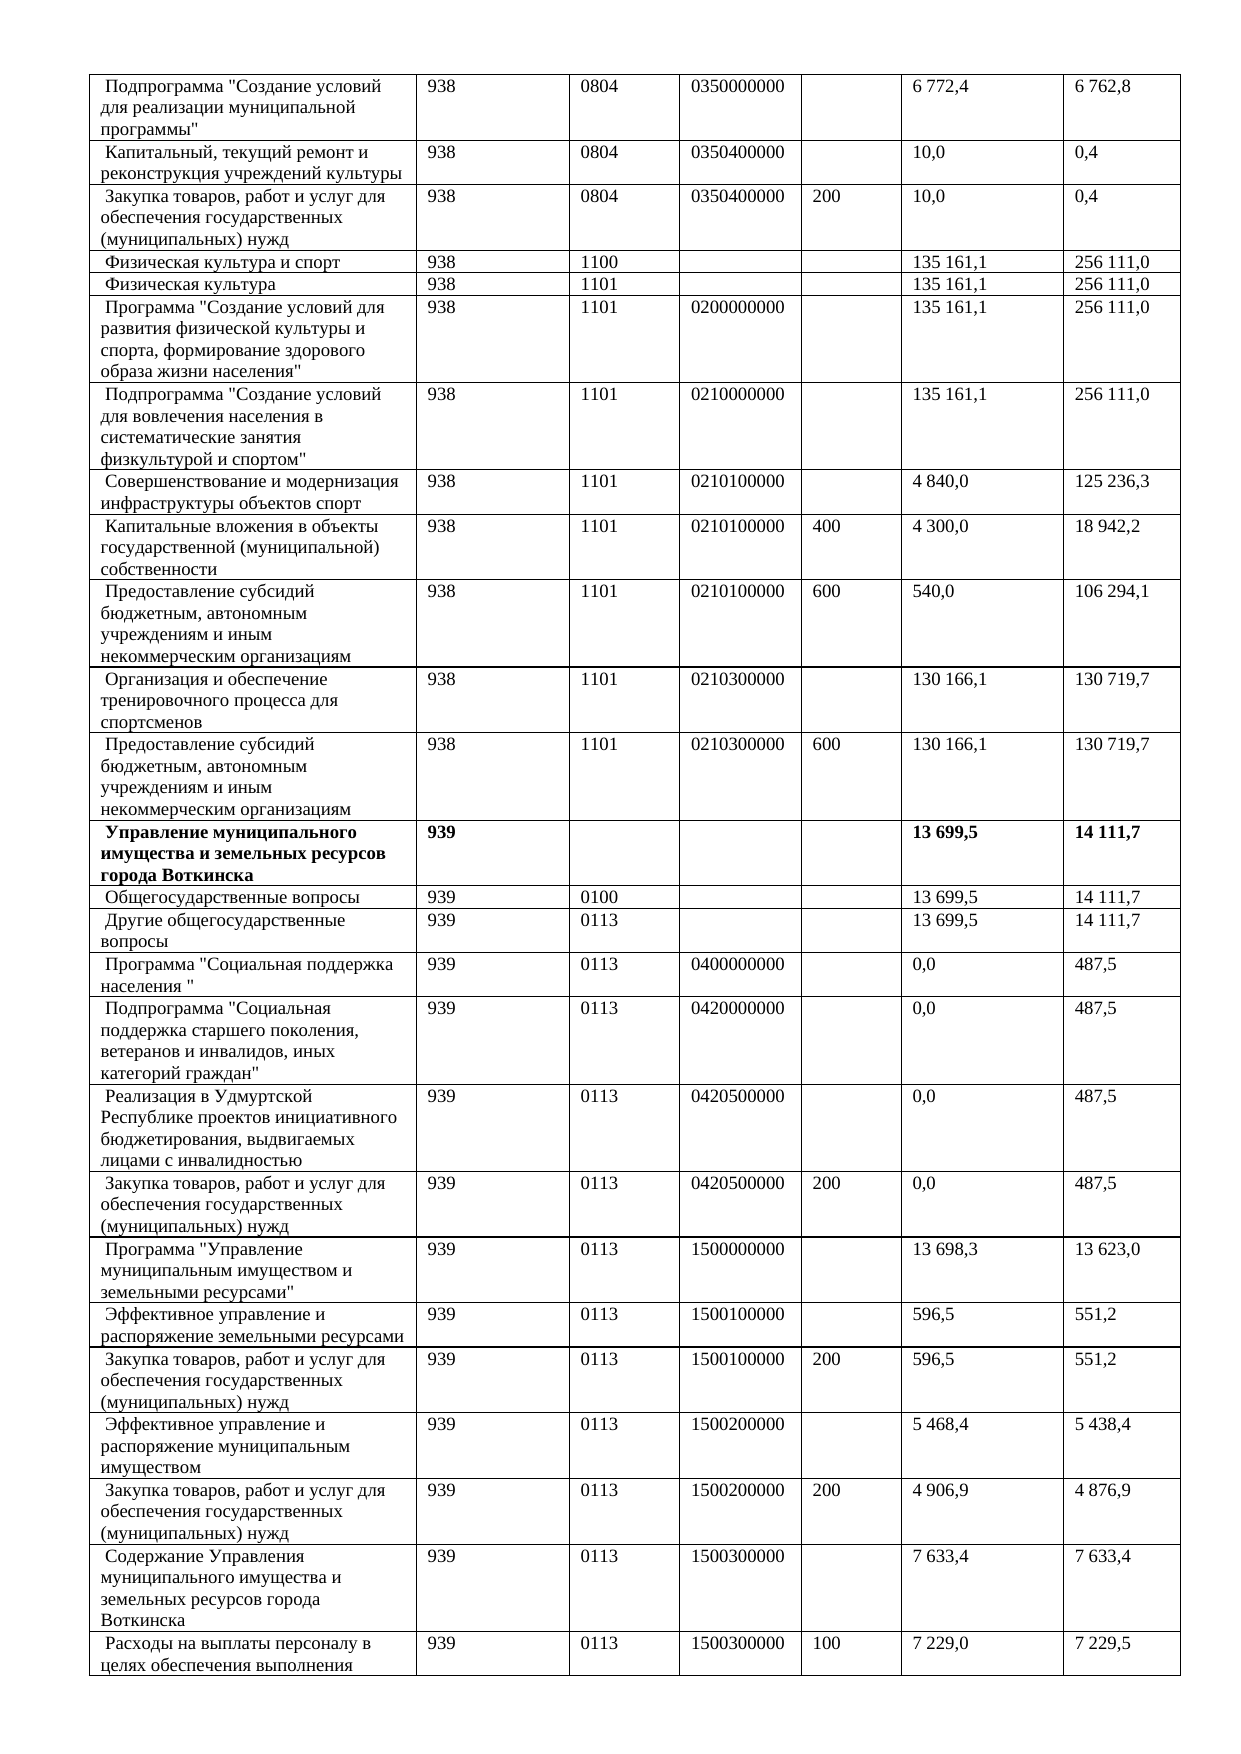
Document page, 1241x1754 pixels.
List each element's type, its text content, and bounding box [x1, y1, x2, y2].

table_cell 938 [417, 273, 569, 295]
table_cell 0400000000 [680, 953, 801, 996]
table_cell 939 [417, 1238, 569, 1302]
table_cell Организация и обеспечение тренировочного процесса для спортсменов [90, 668, 416, 732]
table_cell 938 [417, 141, 569, 184]
table_cell [680, 886, 801, 908]
table_cell 0350400000 [680, 141, 801, 184]
table_cell [802, 1085, 901, 1171]
table_cell [680, 821, 801, 885]
table_cell 551,2 [1064, 1348, 1180, 1412]
table_cell 0210300000 [680, 668, 801, 732]
table_cell 125 236,3 [1064, 470, 1180, 513]
table_cell 1500200000 [680, 1479, 801, 1543]
table_cell 5 438,4 [1064, 1413, 1180, 1478]
table_cell Предоставление субсидий бюджетным, автономным учреждениям и иным некоммерческим организациям [90, 733, 416, 819]
table_cell 1500100000 [680, 1348, 801, 1412]
table_cell 600 [802, 733, 901, 819]
table_cell 130 166,1 [902, 668, 1063, 732]
table_cell 13 699,5 [902, 886, 1063, 908]
table_cell [802, 273, 901, 295]
table_cell 939 [417, 1085, 569, 1171]
table_cell 130 719,7 [1064, 733, 1180, 819]
table_cell Другие общегосударственные вопросы [90, 909, 416, 952]
table_cell 0804 [570, 141, 679, 184]
table_cell 938 [417, 75, 569, 139]
table_cell [802, 886, 901, 908]
table_cell 7 633,4 [902, 1545, 1063, 1631]
table_cell 939 [417, 1172, 569, 1236]
table_cell 10,0 [902, 141, 1063, 184]
table_cell Подпрограмма "Создание условий для реализации муниципальной программы" [90, 75, 416, 139]
table_cell 540,0 [902, 580, 1063, 666]
table_cell 938 [417, 733, 569, 819]
table_cell 0420000000 [680, 997, 801, 1083]
table_cell [680, 273, 801, 295]
table_cell 1500200000 [680, 1413, 801, 1478]
table_cell 0113 [570, 953, 679, 996]
table_cell [802, 953, 901, 996]
table_cell [680, 251, 801, 272]
table_cell 13 699,5 [902, 909, 1063, 952]
table_cell Закупка товаров, работ и услуг для обеспечения государственных (муниципальных) нужд [90, 1172, 416, 1236]
table_cell 0113 [570, 1413, 679, 1478]
table_cell 0210100000 [680, 470, 801, 513]
table_cell 939 [417, 886, 569, 908]
table_cell 256 111,0 [1064, 383, 1180, 469]
table_cell 0420500000 [680, 1172, 801, 1236]
table_cell 0200000000 [680, 296, 801, 382]
table_cell 200 [802, 185, 901, 249]
table_cell [680, 909, 801, 952]
table_cell 939 [417, 1632, 569, 1675]
table_cell 0210100000 [680, 580, 801, 666]
table_cell Подпрограмма "Социальная поддержка старшего поколения, ветеранов и инвалидов, иных категорий граждан" [90, 997, 416, 1083]
table_cell 551,2 [1064, 1303, 1180, 1346]
table_cell 135 161,1 [902, 273, 1063, 295]
table_cell 1500000000 [680, 1238, 801, 1302]
table_cell Предоставление субсидий бюджетным, автономным учреждениям и иным некоммерческим организациям [90, 580, 416, 666]
table_cell 0113 [570, 1172, 679, 1236]
table_cell 0,0 [902, 953, 1063, 996]
table_cell [802, 1303, 901, 1346]
table_cell 0210100000 [680, 515, 801, 579]
table_cell [802, 251, 901, 272]
table_cell 13 623,0 [1064, 1238, 1180, 1302]
table_cell 0,4 [1064, 185, 1180, 249]
table_cell 6 762,8 [1064, 75, 1180, 139]
table_cell 7 633,4 [1064, 1545, 1180, 1631]
table_cell Капитальные вложения в объекты государственной (муниципальной) собственности [90, 515, 416, 579]
table_cell 0,0 [902, 997, 1063, 1083]
table_cell 1500300000 [680, 1632, 801, 1675]
table_cell 939 [417, 821, 569, 885]
table_cell [802, 1238, 901, 1302]
table_cell 13 698,3 [902, 1238, 1063, 1302]
table_cell 0210300000 [680, 733, 801, 819]
table_cell 135 161,1 [902, 251, 1063, 272]
table_cell [570, 821, 679, 885]
table_cell 1101 [570, 383, 679, 469]
table_cell 400 [802, 515, 901, 579]
table_cell [802, 821, 901, 885]
table_cell 596,5 [902, 1348, 1063, 1412]
table_cell 939 [417, 1545, 569, 1631]
table_cell 7 229,5 [1064, 1632, 1180, 1675]
table_cell 1101 [570, 296, 679, 382]
table_cell [802, 1413, 901, 1478]
table_cell 200 [802, 1479, 901, 1543]
table_cell 0,0 [902, 1172, 1063, 1236]
table_cell 6 772,4 [902, 75, 1063, 139]
table_cell Закупка товаров, работ и услуг для обеспечения государственных (муниципальных) нужд [90, 185, 416, 249]
table_cell 18 942,2 [1064, 515, 1180, 579]
table_cell 596,5 [902, 1303, 1063, 1346]
table_cell 0210000000 [680, 383, 801, 469]
table_cell 0100 [570, 886, 679, 908]
table_cell Программа "Создание условий для развития физической культуры и спорта, формирование здорового образа жизни населения" [90, 296, 416, 382]
table_cell Эффективное управление и распоряжение муниципальным имуществом [90, 1413, 416, 1478]
table_cell [802, 909, 901, 952]
table_cell 1101 [570, 580, 679, 666]
table_cell 7 229,0 [902, 1632, 1063, 1675]
table_cell 0113 [570, 1303, 679, 1346]
table_cell 487,5 [1064, 1172, 1180, 1236]
table_cell 0113 [570, 909, 679, 952]
table_cell 5 468,4 [902, 1413, 1063, 1478]
table_cell 256 111,0 [1064, 273, 1180, 295]
table_cell 939 [417, 997, 569, 1083]
table_cell 10,0 [902, 185, 1063, 249]
table_cell 4 906,9 [902, 1479, 1063, 1543]
table_cell 1101 [570, 668, 679, 732]
table_cell Капитальный, текущий ремонт и реконструкция учреждений культуры [90, 141, 416, 184]
table_cell Закупка товаров, работ и услуг для обеспечения государственных (муниципальных) нужд [90, 1348, 416, 1412]
table_cell 0804 [570, 185, 679, 249]
table_cell [802, 141, 901, 184]
table_cell Содержание Управления муниципального имущества и земельных ресурсов города Воткинска [90, 1545, 416, 1631]
table_cell Программа "Управление муниципальным имуществом и земельными ресурсами" [90, 1238, 416, 1302]
table_cell Управление муниципального имущества и земельных ресурсов города Воткинска [90, 821, 416, 885]
table_cell 256 111,0 [1064, 296, 1180, 382]
table_cell 4 300,0 [902, 515, 1063, 579]
table_cell [802, 997, 901, 1083]
table_cell 135 161,1 [902, 296, 1063, 382]
table_cell 487,5 [1064, 997, 1180, 1083]
table_cell Закупка товаров, работ и услуг для обеспечения государственных (муниципальных) нужд [90, 1479, 416, 1543]
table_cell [90, 1632, 416, 1675]
table_cell 1101 [570, 733, 679, 819]
table_cell 0350400000 [680, 185, 801, 249]
table_cell Эффективное управление и распоряжение земельными ресурсами [90, 1303, 416, 1346]
table_cell Общегосударственные вопросы [90, 886, 416, 908]
table_cell 939 [417, 1303, 569, 1346]
table_cell 0420500000 [680, 1085, 801, 1171]
table_cell 939 [417, 1348, 569, 1412]
table_cell 0113 [570, 1545, 679, 1631]
table_cell 938 [417, 668, 569, 732]
table_cell 939 [417, 1413, 569, 1478]
table_cell 0,4 [1064, 141, 1180, 184]
table_cell Совершенствование и модернизация инфраструктуры объектов спорт [90, 470, 416, 513]
table_cell [802, 470, 901, 513]
table_cell Реализация в Удмуртской Республике проектов инициативного бюджетирования, выдвигаемых лицами с инвалидностью [90, 1085, 416, 1171]
table_cell 135 161,1 [902, 383, 1063, 469]
table_cell 0113 [570, 1479, 679, 1543]
table_cell 0113 [570, 997, 679, 1083]
table_cell 4 876,9 [1064, 1479, 1180, 1543]
table_cell 0,0 [902, 1085, 1063, 1171]
table_cell 13 699,5 [902, 821, 1063, 885]
table_cell 14 111,7 [1064, 821, 1180, 885]
table_cell 939 [417, 953, 569, 996]
table_cell 938 [417, 296, 569, 382]
table_cell 0113 [570, 1238, 679, 1302]
table_cell 106 294,1 [1064, 580, 1180, 666]
table_cell 938 [417, 185, 569, 249]
table_cell 0113 [570, 1085, 679, 1171]
table_cell 4 840,0 [902, 470, 1063, 513]
table_cell 0804 [570, 75, 679, 139]
table_cell 1500300000 [680, 1545, 801, 1631]
table_cell 0113 [570, 1348, 679, 1412]
table_cell 256 111,0 [1064, 251, 1180, 272]
table_cell [802, 668, 901, 732]
table_cell 200 [802, 1172, 901, 1236]
table_cell [802, 1545, 901, 1631]
table_cell 939 [417, 909, 569, 952]
table_cell 1101 [570, 515, 679, 579]
table_cell 130 166,1 [902, 733, 1063, 819]
table_cell 200 [802, 1348, 901, 1412]
table_cell Физическая культура [90, 273, 416, 295]
table_cell 1500100000 [680, 1303, 801, 1346]
table_cell Физическая культура и спорт [90, 251, 416, 272]
table_cell Подпрограмма "Создание условий для вовлечения населения в систематические занятия физкультурой и спортом" [90, 383, 416, 469]
table_cell 14 111,7 [1064, 909, 1180, 952]
table_cell Программа "Социальная поддержка населения " [90, 953, 416, 996]
table_cell 939 [417, 1479, 569, 1543]
table_cell 1100 [570, 251, 679, 272]
table_cell 130 719,7 [1064, 668, 1180, 732]
table_cell 100 [802, 1632, 901, 1675]
table_cell 1101 [570, 273, 679, 295]
table_cell 938 [417, 383, 569, 469]
table_cell 938 [417, 515, 569, 579]
table_cell 14 111,7 [1064, 886, 1180, 908]
table_cell [802, 383, 901, 469]
table_cell 0113 [570, 1632, 679, 1675]
table_cell 0350000000 [680, 75, 801, 139]
table_cell 938 [417, 251, 569, 272]
table_cell 487,5 [1064, 953, 1180, 996]
table_cell [802, 296, 901, 382]
table_cell 938 [417, 580, 569, 666]
table_cell 1101 [570, 470, 679, 513]
table_cell 938 [417, 470, 569, 513]
table_cell 600 [802, 580, 901, 666]
table_cell 487,5 [1064, 1085, 1180, 1171]
table_cell [802, 75, 901, 139]
